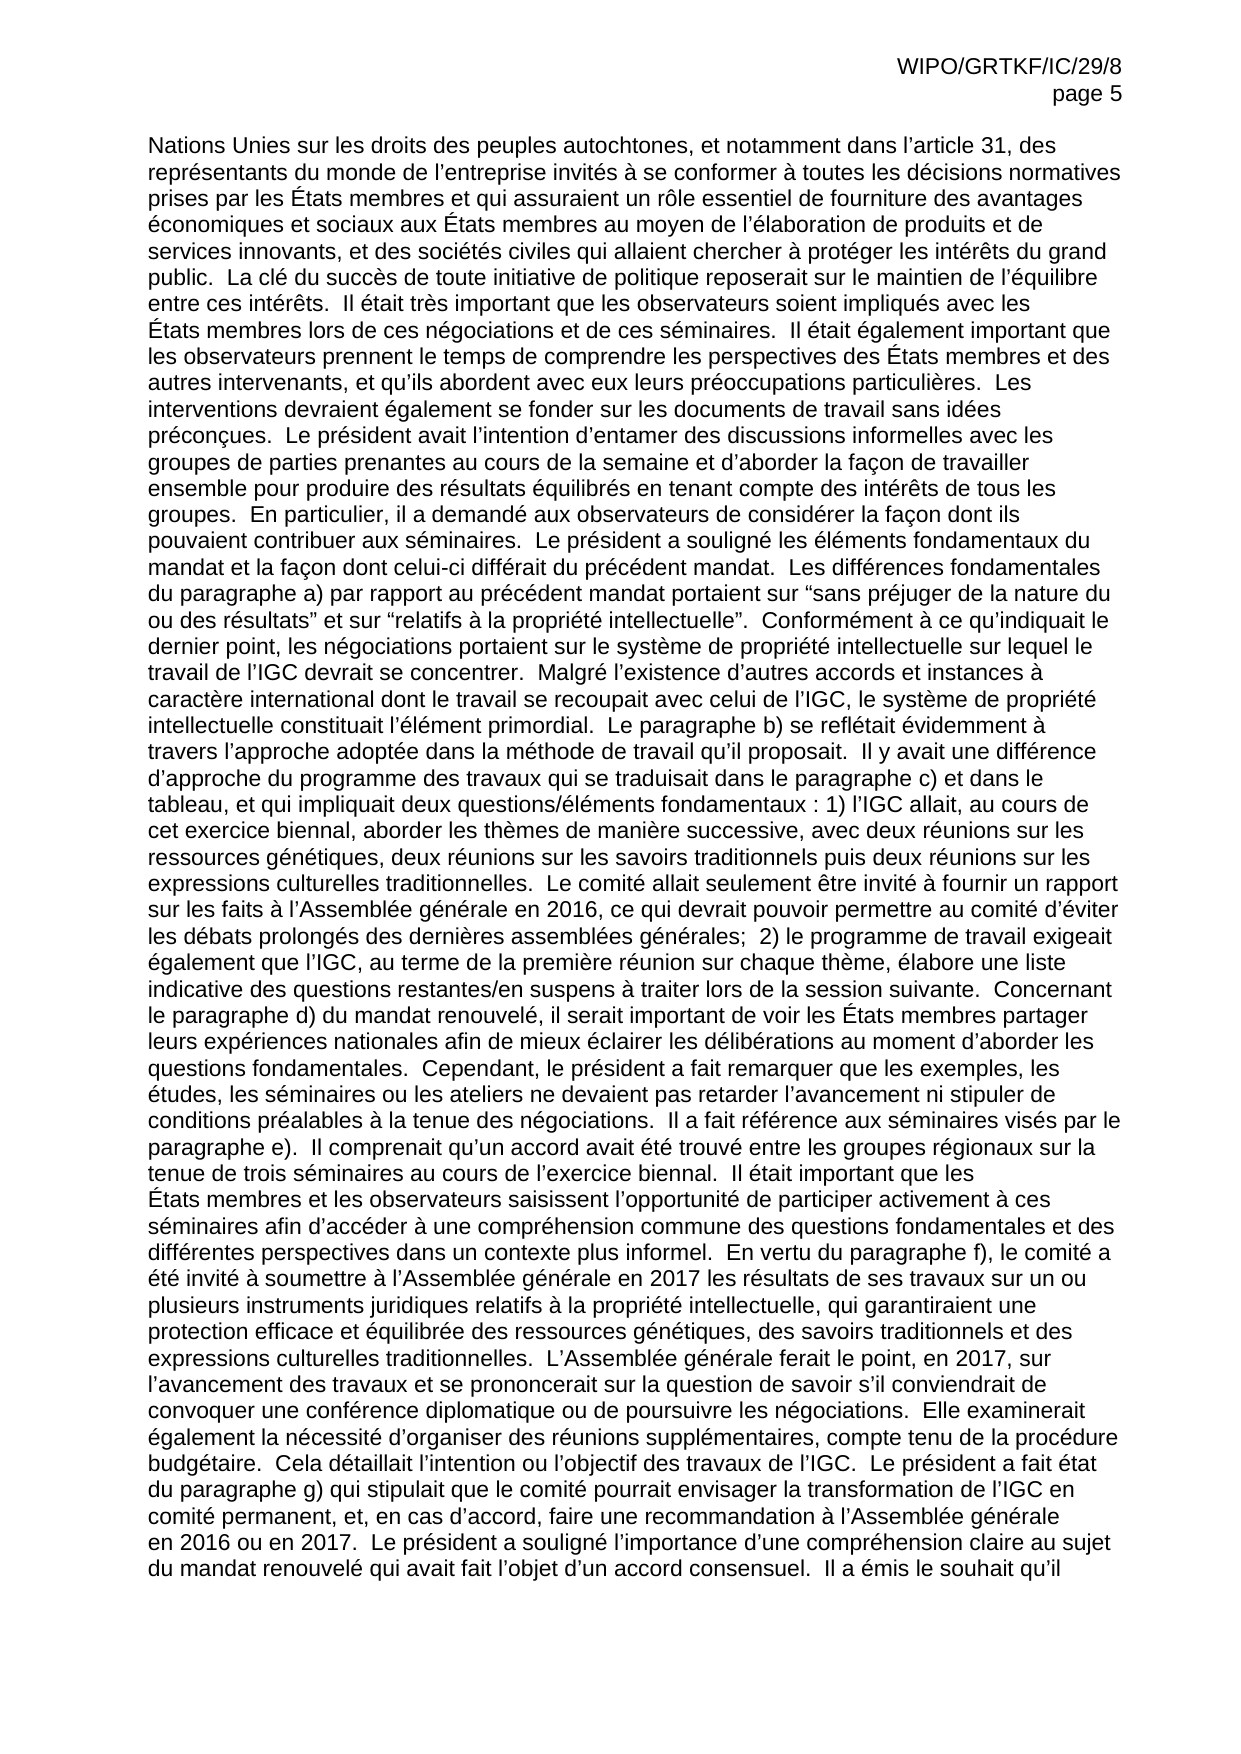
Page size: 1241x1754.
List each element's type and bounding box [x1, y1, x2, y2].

text [148, 132, 1122, 1582]
